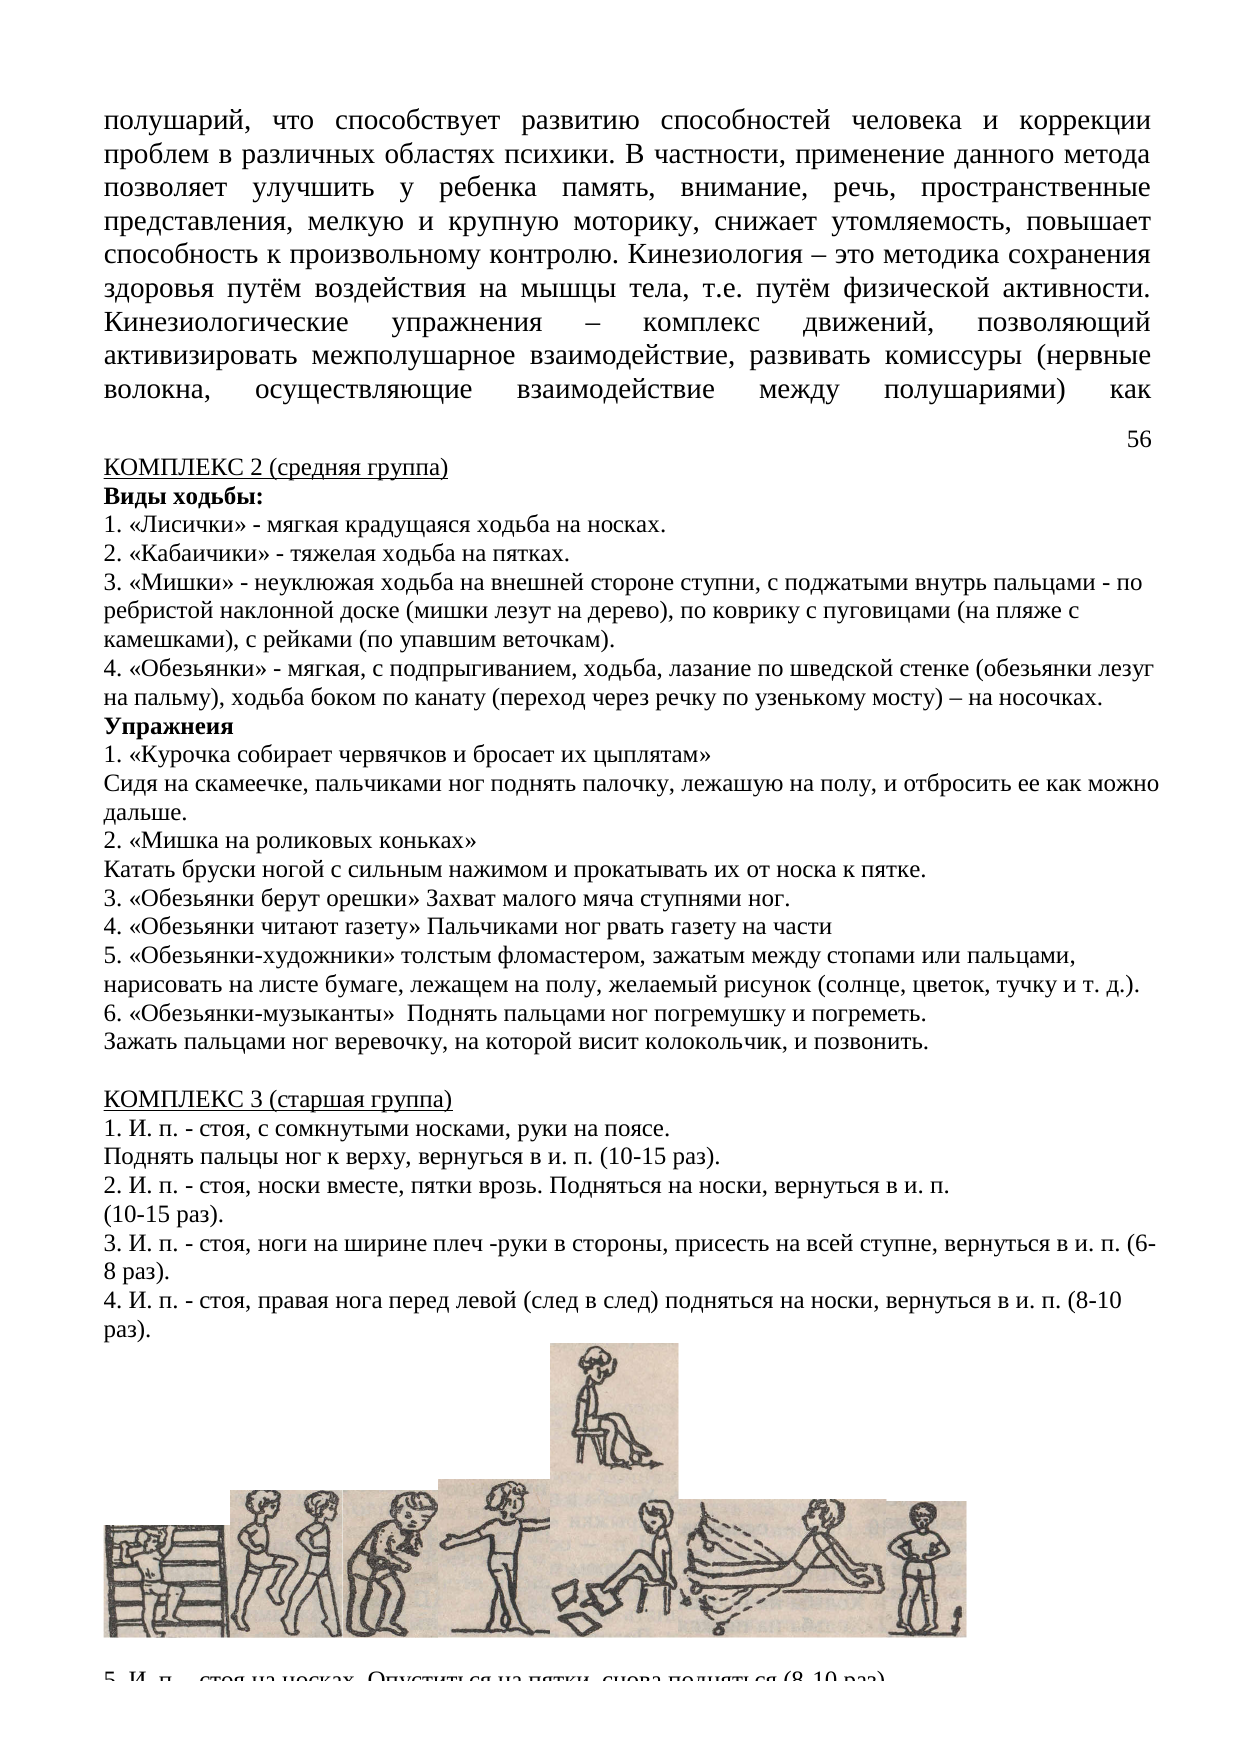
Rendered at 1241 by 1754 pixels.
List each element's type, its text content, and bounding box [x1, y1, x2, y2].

text С 18 Кинезиология– наука о развитии умственных способностей и физического здоровья через определенные двигательные упражнения. Кинезиологические методы влияют не только на развитие умственных способностей и физического здоровья, они позволяют активизировать различные отделы коры больших полушарий, что способствует развитию способностей человека и коррекции проблем в различных областях психики. В частности, применение данного метода позволяет улучшить у ребенка память, внимание, речь, пространственные представления, мелкую и крупную моторику, снижает утомляемость, повышает способность к произвольному контролю. Кинезиология – это методика сохранения здоровья путём воздействия на мышцы тела, т.е. путём физической активности. Кинезиологические упражнения – комплекс движений, позволяющий активизировать межполушарное взаимодействие, развивать комиссуры (нервные волокна, осуществляющие взаимодействие между полушариями) как межполушарные интеграторы, через которые полушария обмениваются информацией, происходит синхронизация работы полушарий.(смотри приложение) [103, 102, 1152, 404]
